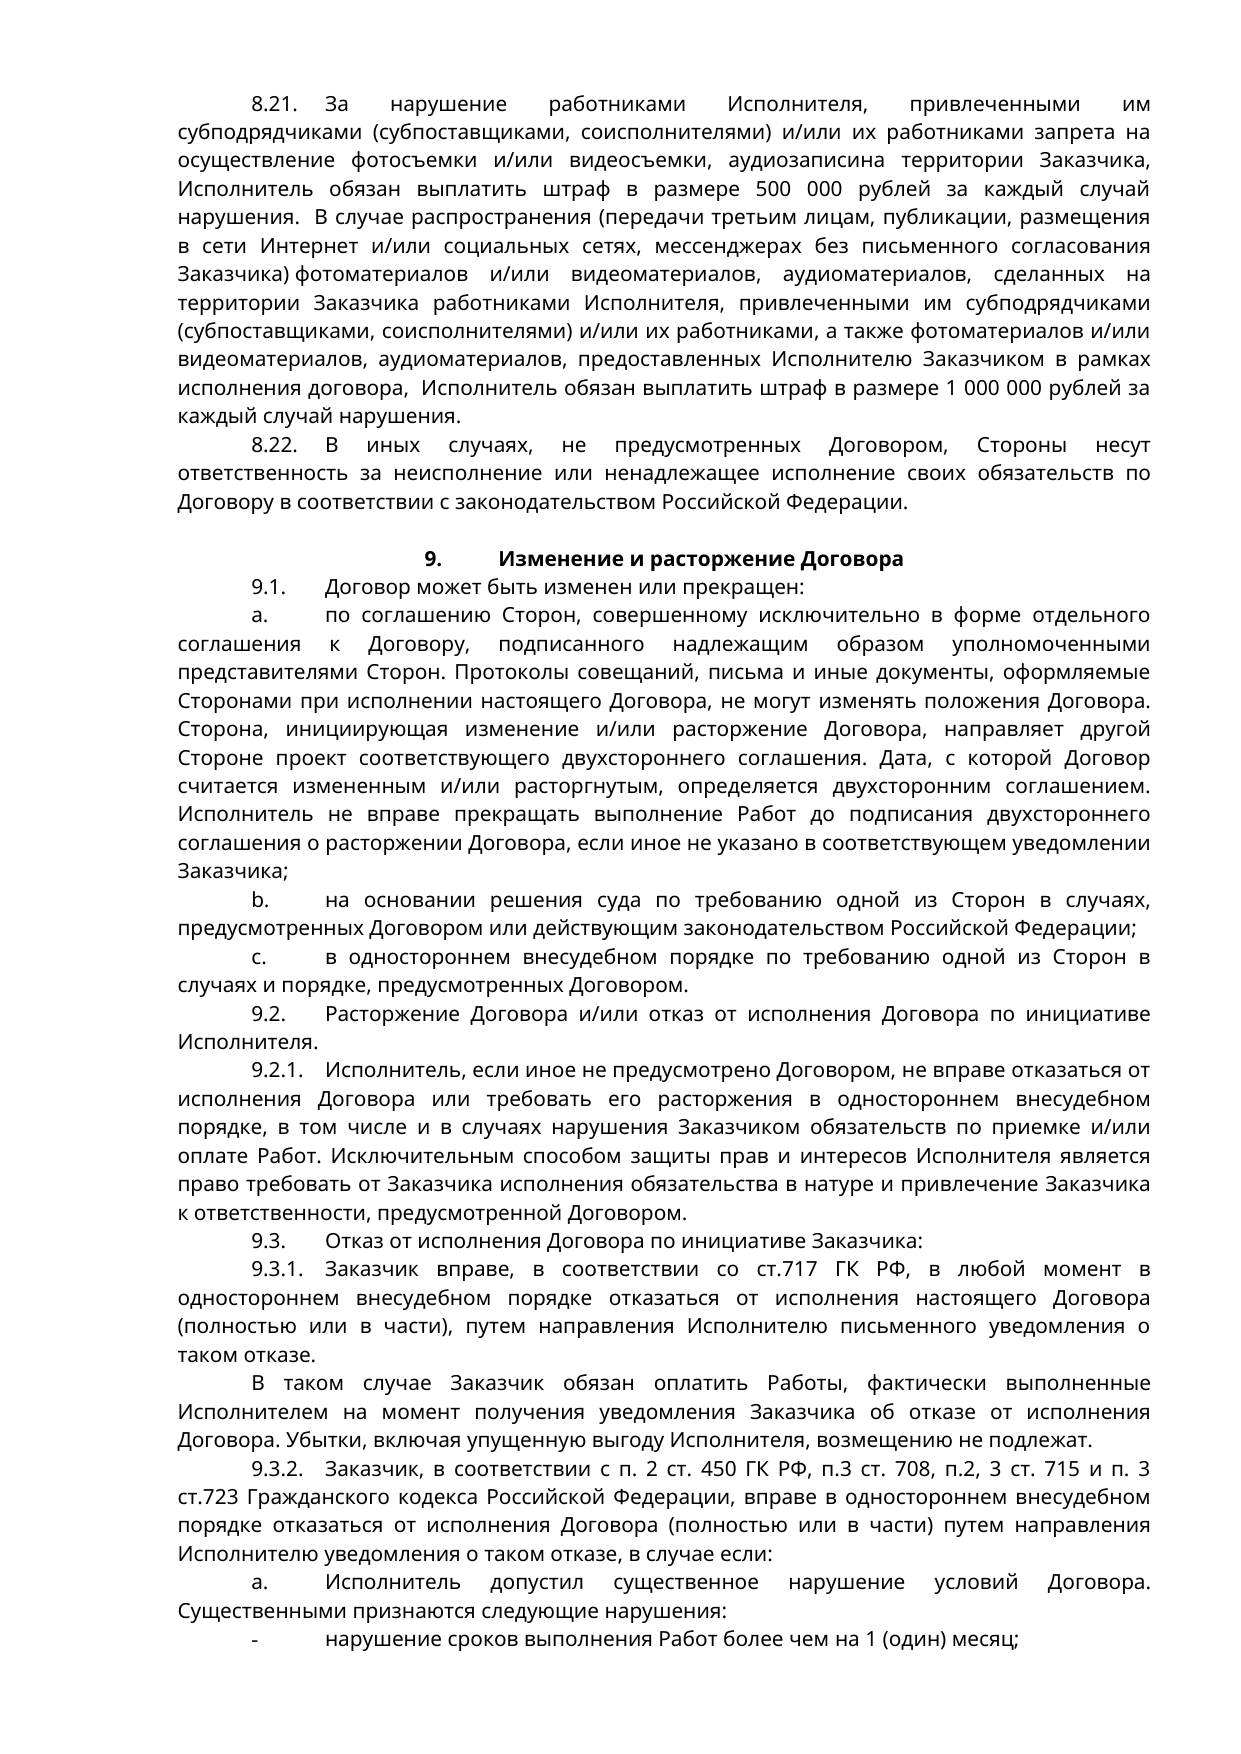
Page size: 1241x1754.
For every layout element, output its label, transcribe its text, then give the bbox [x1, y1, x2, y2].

list в одностороннем внесудебном порядке по требованию одной из Сторон в случаях и порядке, предусмотренных Договором. [177, 942, 1152, 999]
text В таком случае Заказчик обязан оплатить Работы, фактически выполненные Исполнителем на момент получения уведомления Заказчика об отказе от исполнения Договора. Убытки, включая упущенную выгоду Исполнителя, возмещению не подлежат. [177, 1368, 1152, 1454]
list За нарушение работниками Исполнителя, привлеченными им субподрядчиками (субпоставщиками, соисполнителями) и/или их работниками запрета на осуществление фотосъемки и/или видеосъемки, аудиозаписина территории Заказчика, Исполнитель обязан выплатить штраф в размере 500 000 рублей за каждый случай нарушения. В случае распространения (передачи третьим лицам, публикации, размещения в сети Интернет и/или социальных сетях, мессенджерах без письменного согласования Заказчика) фотоматериалов и/или видеоматериалов, аудиоматериалов, сделанных на территории Заказчика работниками Исполнителя, привлеченными им субподрядчиками (субпоставщиками, соисполнителями) и/или их работниками, а также фотоматериалов и/или видеоматериалов, аудиоматериалов, предоставленных Исполнителю Заказчиком в рамках исполнения договора, Исполнитель обязан выплатить штраф в размере 1 000 000 рублей за каждый случай нарушения. [177, 89, 1152, 430]
list Заказчик вправе, в соответствии со ст.717 ГК РФ, в любой момент в одностороннем внесудебном порядке отказаться от исполнения настоящего Договора (полностью или в части), путем направления Исполнителю письменного уведомления о таком отказе. [177, 1254, 1152, 1368]
list Отказ от исполнения Договора по инициативе Заказчика: [177, 1226, 1152, 1254]
list нарушение сроков выполнения Работ более чем на 1 (один) месяц; [177, 1624, 1152, 1653]
list Расторжение Договора и/или отказ от исполнения Договора по инициативе Исполнителя. [177, 999, 1152, 1056]
list Договор может быть изменен или прекращен: [177, 572, 1152, 601]
list Исполнитель, если иное не предусмотрено Договором, не вправе отказаться от исполнения Договора или требовать его расторжения в одностороннем внесудебном порядке, в том числе и в случаях нарушения Заказчиком обязательств по приемке и/или оплате Работ. Исключительным способом защиты прав и интересов Исполнителя является право требовать от Заказчика исполнения обязательства в натуре и привлечение Заказчика к ответственности, предусмотренной Договором. [177, 1056, 1152, 1226]
list по соглашению Сторон, совершенному исключительно в форме отдельного соглашения к Договору, подписанного надлежащим образом уполномоченными представителями Сторон. Протоколы совещаний, письма и иные документы, оформляемые Сторонами при исполнении настоящего Договора, не могут изменять положения Договора. Сторона, инициирующая изменение и/или расторжение Договора, направляет другой Стороне проект соответствующего двухстороннего соглашения. Дата, с которой Договор считается измененным и/или расторгнутым, определяется двухсторонним соглашением. Исполнитель не вправе прекращать выполнение Работ до подписания двухстороннего соглашения о расторжении Договора, если иное не указано в соответствующем уведомлении Заказчика; [177, 601, 1152, 885]
list на основании решения суда по требованию одной из Сторон в случаях, предусмотренных Договором или действующим законодательством Российской Федерации; [177, 885, 1152, 942]
list Исполнитель допустил существенное нарушение условий Договора. Существенными признаются следующие нарушения: [177, 1567, 1152, 1624]
list Заказчик, в соответствии с п. 2 ст. 450 ГК РФ, п.3 ст. 708, п.2, 3 ст. 715 и п. 3 ст.723 Гражданского кодекса Российской Федерации, вправе в одностороннем внесудебном порядке отказаться от исполнения Договора (полностью или в части) путем направления Исполнителю уведомления о таком отказе, в случае если: [177, 1454, 1152, 1567]
list В иных случаях, не предусмотренных Договором, Стороны несут ответственность за неисполнение или ненадлежащее исполнение своих обязательств по Договору в соответствии с законодательством Российской Федерации. [177, 430, 1152, 515]
list Изменение и расторжение Договора [177, 544, 1152, 572]
